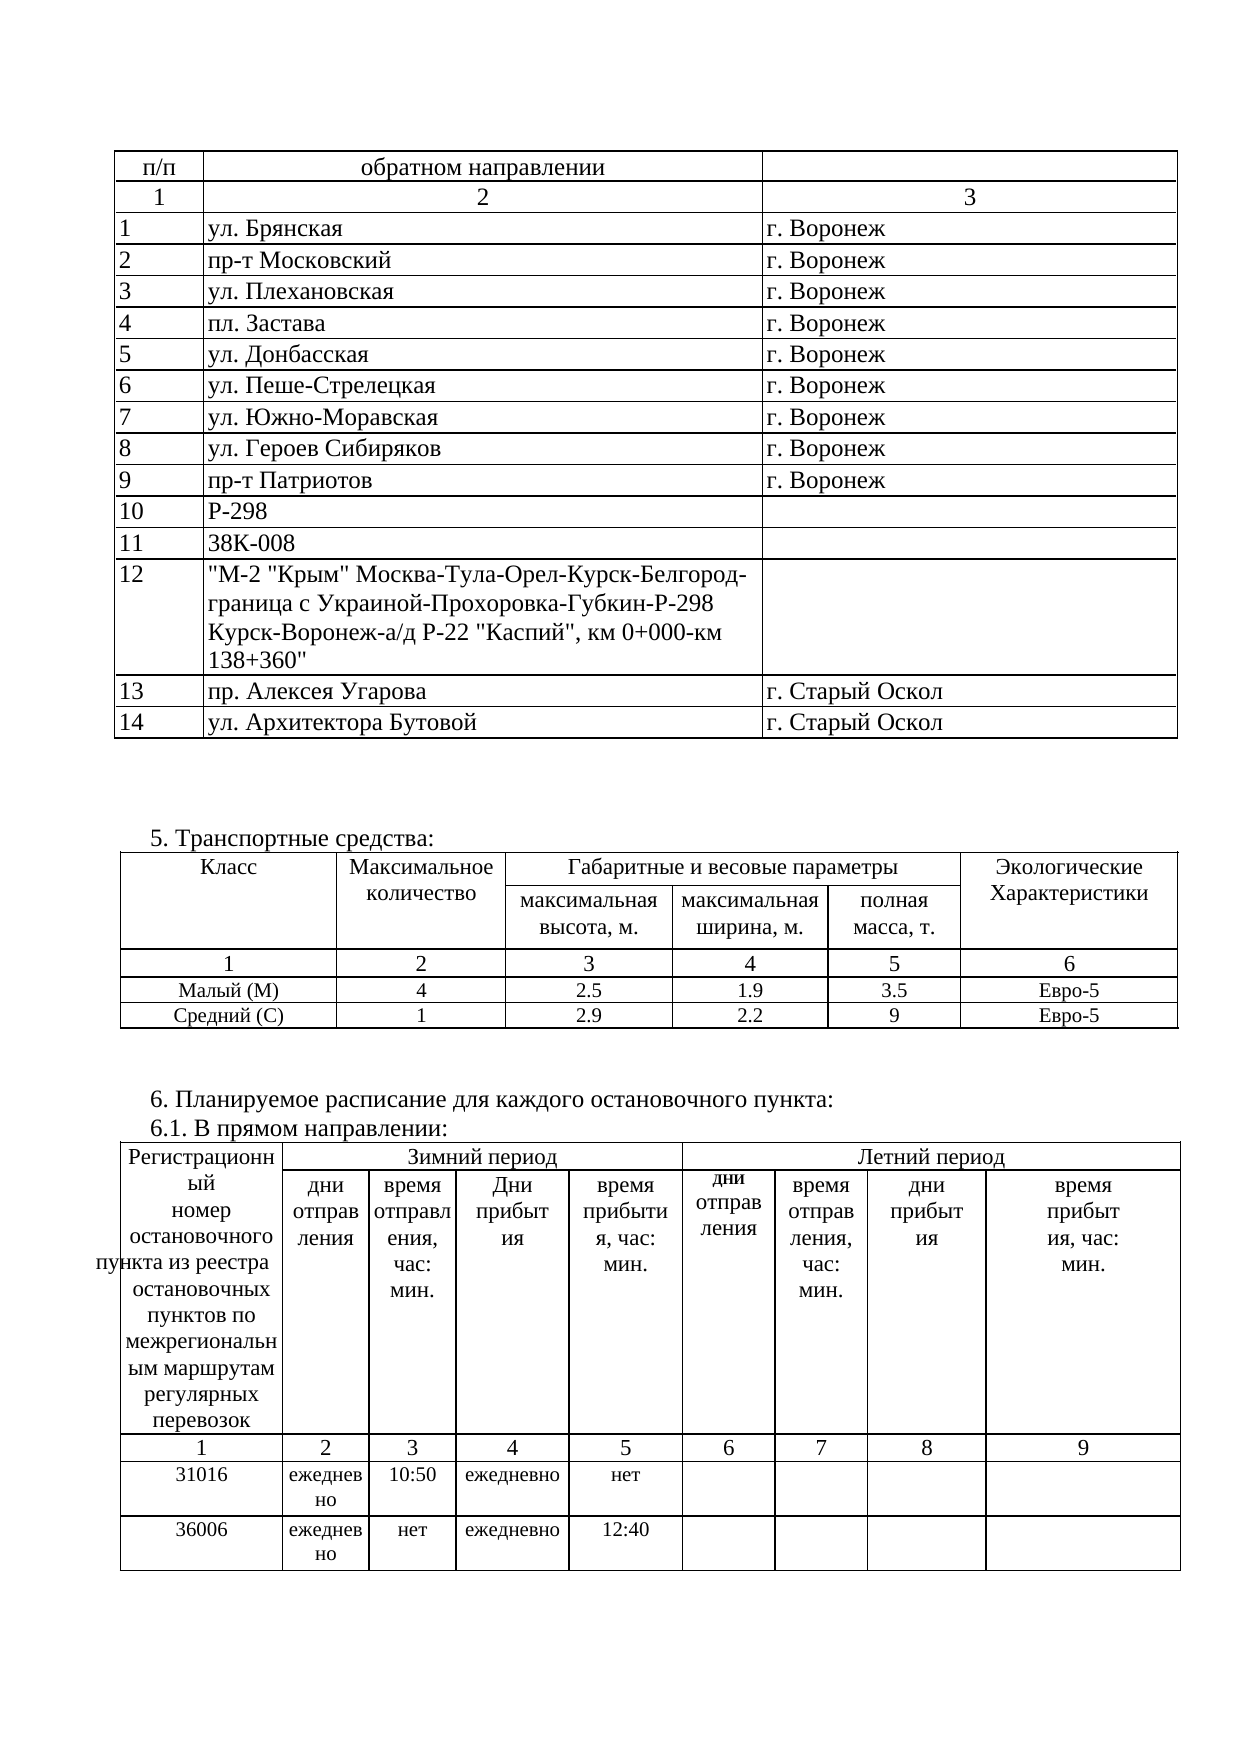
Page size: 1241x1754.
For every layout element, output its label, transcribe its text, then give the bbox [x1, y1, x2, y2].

table_header Габаритные и весовые параметры [506, 853, 960, 885]
table_cell время отправл ения, час: мин. [370, 1171, 455, 1433]
table_cell максимальная ширина, м. [673, 886, 827, 948]
table_cell дни прибыт ия [868, 1171, 985, 1433]
table_cell [987, 1462, 1180, 1515]
table_cell 31016 [121, 1462, 282, 1515]
table_cell [763, 558, 1177, 674]
table_cell г. Воронеж [763, 338, 1177, 369]
table_cell пр. Алексея Угарова [204, 676, 762, 706]
table_cell 2.5 [506, 978, 672, 1002]
table_cell Малый (М) [121, 978, 336, 1002]
table_cell [683, 1462, 774, 1515]
table_cell 11 [115, 528, 203, 558]
table_cell Дни прибыт ия [457, 1171, 568, 1433]
table_cell ул. Героев Сибиряков [204, 434, 762, 463]
table_cell [683, 1517, 774, 1569]
table_cell [776, 1462, 867, 1515]
table_cell [987, 1517, 1180, 1569]
table_cell 3 [370, 1435, 455, 1461]
table_cell 4 [337, 978, 505, 1002]
table_cell 9 [987, 1435, 1180, 1461]
table_header Класс [121, 853, 336, 948]
table_cell г. Воронеж [763, 464, 1177, 495]
table_cell [763, 526, 1177, 558]
table_cell 1 [115, 213, 203, 243]
table_cell г. Воронеж [763, 243, 1177, 275]
table_cell г. Воронеж [763, 369, 1177, 401]
table_cell 8 [868, 1435, 985, 1461]
table_header Летний период [683, 1143, 1180, 1169]
table_cell [776, 1517, 867, 1569]
table_cell Евро-5 [961, 978, 1177, 1002]
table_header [763, 152, 1177, 180]
table_cell 8 [115, 433, 203, 463]
table_cell 1 [121, 1435, 282, 1461]
table_cell 1.9 [673, 978, 827, 1002]
table_cell ежедневно [457, 1462, 568, 1515]
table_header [204, 152, 762, 180]
table_header Зимний период [283, 1143, 682, 1169]
table_cell "М-2 "Крым" Москва-Тула-Орел-Курск-Белгород-граница с Украиной-Прохоровка-Губкин-Р-298 Курск-Воронеж-а/д Р-22 "Каспий", км 0+000-км 138+360" [204, 560, 762, 674]
text 5. Транспортные средства: [150, 823, 1090, 851]
table_cell 38К-008 [204, 528, 762, 558]
table_cell ул. Донбасская [204, 339, 762, 369]
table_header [121, 1143, 282, 1433]
table_cell 1 [115, 181, 203, 212]
table_cell ежедневно [283, 1517, 368, 1569]
table_header Экологические Характеристики [961, 853, 1177, 948]
table_cell г. Воронеж [763, 212, 1177, 243]
table_cell ул. Плехановская [204, 276, 762, 306]
table_cell 4 [673, 950, 827, 976]
table_cell г. Воронеж [763, 306, 1177, 338]
table_cell 4 [115, 307, 203, 338]
text 6. Планируемое расписание для каждого остановочного пункта: [150, 1084, 1090, 1113]
table_cell пр-т Патриотов [204, 465, 762, 495]
table_cell 12 [115, 559, 203, 674]
table_cell 7 [776, 1435, 867, 1461]
table_cell 3 [506, 950, 672, 976]
table_cell [763, 495, 1177, 526]
table_cell 7 [115, 402, 203, 432]
table_cell 6 [961, 950, 1177, 976]
table_cell 6 [115, 370, 203, 401]
table_cell 3 [763, 180, 1177, 212]
table_cell Средний (С) [121, 1003, 336, 1027]
table_cell [868, 1462, 985, 1515]
table_cell 5 [115, 339, 203, 369]
table_cell 10 [115, 496, 203, 526]
table_cell [868, 1517, 985, 1569]
table_cell время отправ ления, час: мин. [776, 1171, 867, 1433]
table_cell 2 [283, 1435, 368, 1461]
table_cell 10:50 [370, 1462, 455, 1515]
table_cell ежедневно [457, 1517, 568, 1569]
table_cell 9 [829, 1003, 960, 1027]
table_cell ул. Архитектора Бутовой [204, 707, 762, 737]
table_cell 9 [115, 465, 203, 495]
table_cell 13 [115, 675, 203, 706]
table_cell время прибыти я, час: мин. [570, 1171, 682, 1433]
table_cell Р-298 [204, 497, 762, 526]
table_cell 36006 [121, 1517, 282, 1569]
table_cell время прибыт ия, час: мин. [987, 1171, 1180, 1433]
table_cell 2 [337, 950, 505, 976]
table_cell 5 [829, 950, 960, 976]
table_cell 3.5 [829, 978, 960, 1002]
text 6.1. В прямом направлении: [150, 1113, 1090, 1141]
table_cell 2.9 [506, 1003, 672, 1027]
table_cell ДНИ отправ ления [683, 1171, 774, 1433]
table_cell 12:40 [570, 1517, 682, 1569]
table_cell 1 [121, 950, 336, 976]
table_cell 5 [570, 1435, 682, 1461]
table_cell 2 [204, 182, 762, 212]
table_cell 2.2 [673, 1003, 827, 1027]
table_cell Евро-5 [961, 1003, 1177, 1027]
table_cell г. Воронеж [763, 401, 1177, 432]
table_cell г. Старый Оскол [763, 706, 1177, 737]
table_cell г. Старый Оскол [763, 674, 1177, 706]
table_cell 2 [115, 244, 203, 275]
table_cell 3 [115, 276, 203, 306]
table_cell пл. Застава [204, 308, 762, 338]
table_cell 6 [683, 1435, 774, 1461]
table_cell пр-т Московский [204, 245, 762, 275]
table_cell 14 [115, 707, 203, 737]
table_cell 4 [457, 1435, 568, 1461]
table_cell г. Воронеж [763, 275, 1177, 306]
table_cell полная масса, т. [829, 886, 960, 948]
table_cell ежедневно [283, 1462, 368, 1515]
table_cell нет [370, 1517, 455, 1569]
table_header Максимальное количество [337, 853, 505, 948]
table_cell нет [570, 1462, 682, 1515]
table_cell г. Воронеж [763, 432, 1177, 463]
table_header N п/п [115, 152, 203, 180]
table_cell ул. Брянская [204, 213, 762, 243]
table_cell максимальная высота, м. [506, 886, 672, 948]
table_cell ул. Южно-Моравская [204, 402, 762, 432]
table_cell ул. Пеше-Стрелецкая [204, 371, 762, 401]
table_cell дни отправ ления [283, 1171, 368, 1433]
table_cell 1 [337, 1003, 505, 1027]
